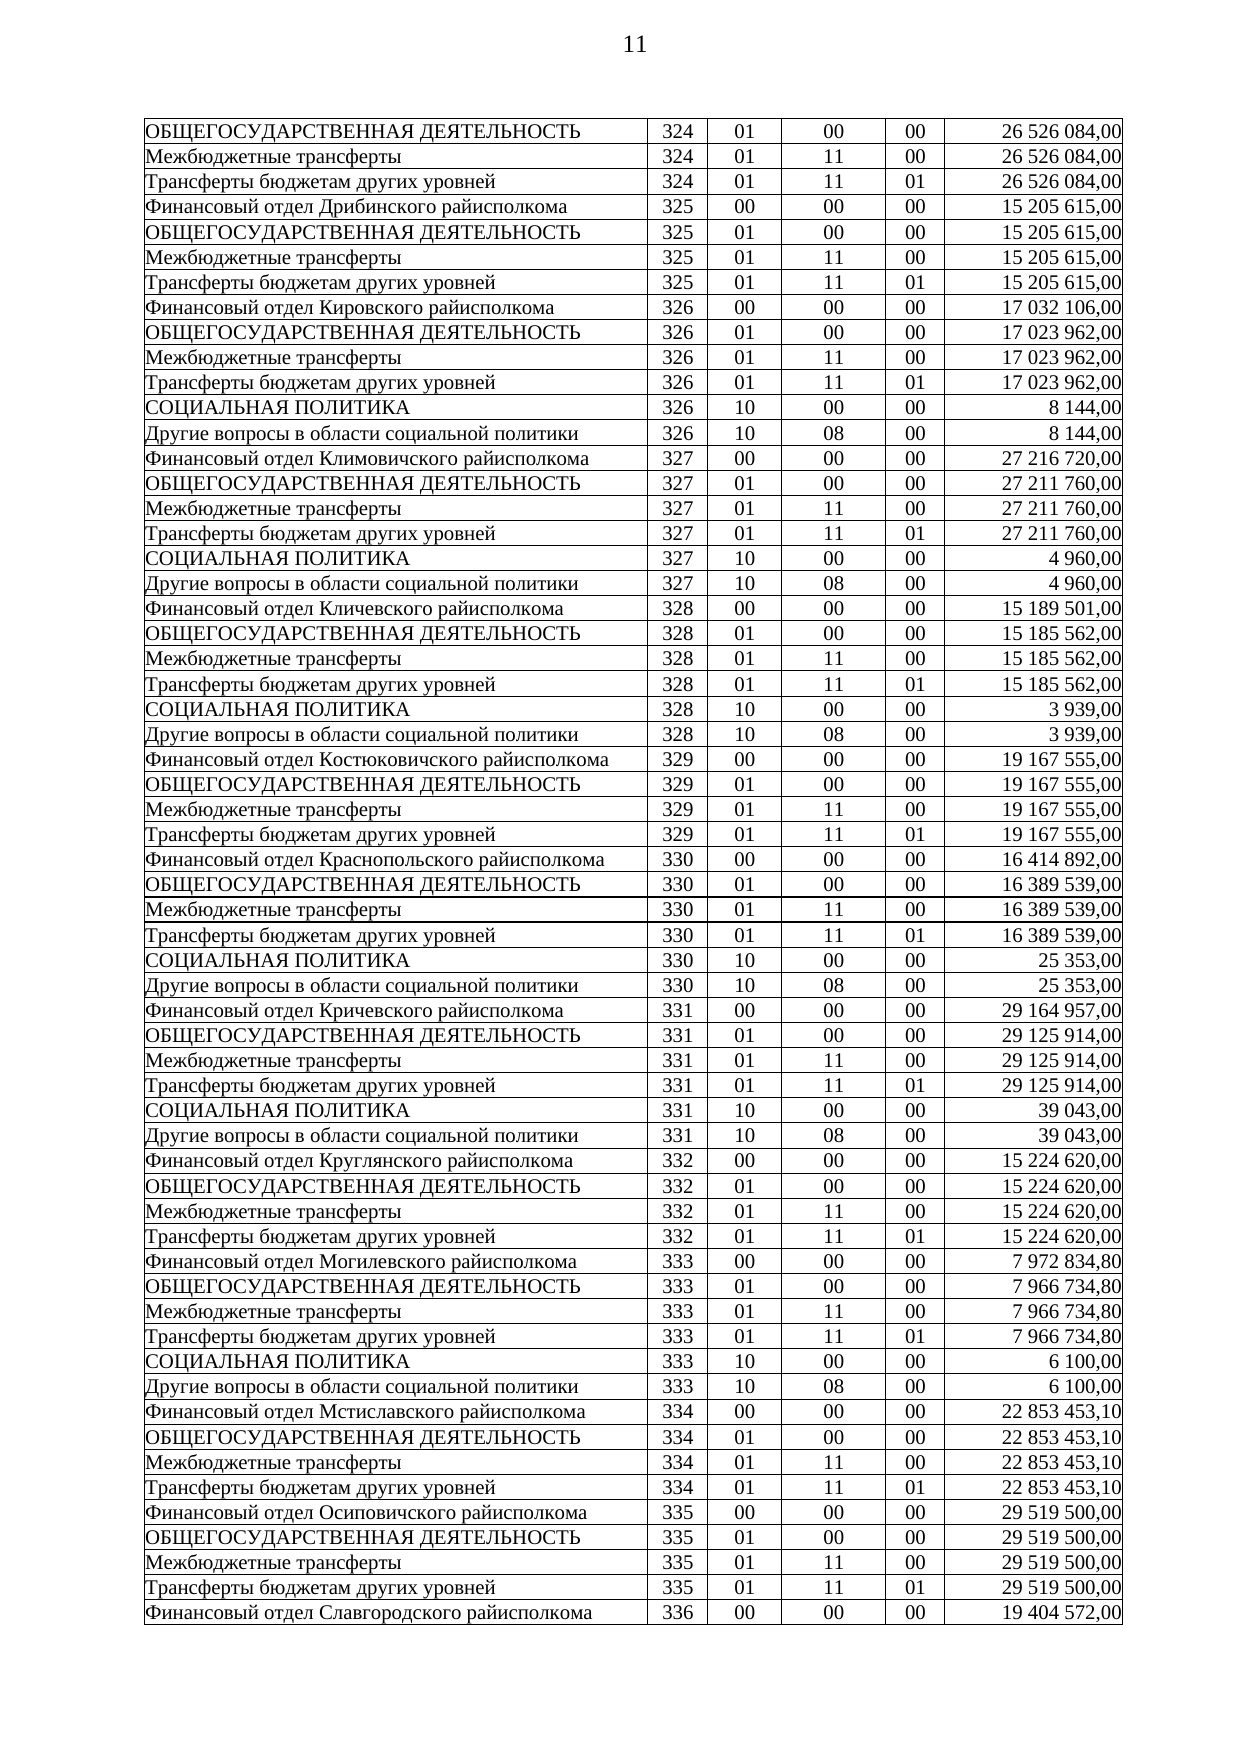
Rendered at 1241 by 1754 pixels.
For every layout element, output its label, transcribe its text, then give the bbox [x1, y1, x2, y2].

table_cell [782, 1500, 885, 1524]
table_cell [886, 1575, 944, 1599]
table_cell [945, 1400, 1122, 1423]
table_cell 26 526 084,00 [945, 169, 1122, 193]
table_cell 00 [886, 471, 944, 495]
table_cell 17 023 962,00 [945, 370, 1122, 394]
table_cell 325 [648, 270, 707, 294]
table_cell 3 939,00 [945, 697, 1122, 721]
table_cell 326 [648, 320, 707, 344]
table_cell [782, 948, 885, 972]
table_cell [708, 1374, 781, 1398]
table_cell 01 [708, 245, 781, 269]
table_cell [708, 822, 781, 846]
table_cell 327 [648, 496, 707, 520]
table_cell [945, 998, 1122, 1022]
table_cell 3 939,00 [945, 722, 1122, 746]
table_cell 00 [886, 119, 944, 143]
table_cell СОЦИАЛЬНАЯ ПОЛИТИКА [145, 697, 647, 721]
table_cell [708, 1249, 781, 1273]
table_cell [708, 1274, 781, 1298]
table_cell 327 [648, 571, 707, 595]
table_cell 00 [886, 621, 944, 645]
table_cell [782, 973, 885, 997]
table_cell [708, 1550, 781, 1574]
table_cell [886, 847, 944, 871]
table_cell 328 [648, 671, 707, 696]
table_cell 01 [708, 345, 781, 369]
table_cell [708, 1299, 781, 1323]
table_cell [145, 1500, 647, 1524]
table_cell 329 [648, 747, 707, 771]
table_cell Межбюджетные трансферты [145, 797, 647, 821]
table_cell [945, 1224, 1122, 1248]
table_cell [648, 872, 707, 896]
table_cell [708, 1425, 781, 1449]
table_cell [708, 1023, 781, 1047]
table_cell 00 [886, 546, 944, 570]
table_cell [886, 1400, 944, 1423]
table_cell 15 185 562,00 [945, 671, 1122, 696]
table_cell 15 205 615,00 [945, 220, 1122, 244]
table_cell Трансферты бюджетам других уровней [145, 270, 647, 294]
table_cell Межбюджетные трансферты [145, 144, 647, 168]
table_cell 00 [886, 496, 944, 520]
table_cell 00 [782, 395, 885, 419]
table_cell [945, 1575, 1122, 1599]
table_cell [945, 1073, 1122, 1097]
table_cell 01 [708, 320, 781, 344]
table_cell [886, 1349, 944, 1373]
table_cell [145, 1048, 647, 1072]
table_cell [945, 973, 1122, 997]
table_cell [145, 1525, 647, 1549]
table_cell СОЦИАЛЬНАЯ ПОЛИТИКА [145, 395, 647, 419]
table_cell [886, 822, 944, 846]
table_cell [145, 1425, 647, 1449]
table_cell 325 [648, 195, 707, 218]
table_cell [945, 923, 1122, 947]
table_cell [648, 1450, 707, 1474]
table_cell 00 [782, 195, 885, 218]
table_cell 00 [708, 747, 781, 771]
table_cell 11 [782, 496, 885, 520]
table_cell ОБЩЕГОСУДАРСТВЕННАЯ ДЕЯТЕЛЬНОСТЬ [145, 471, 647, 495]
table_cell 326 [648, 345, 707, 369]
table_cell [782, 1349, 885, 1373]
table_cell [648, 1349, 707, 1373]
table_cell 10 [708, 546, 781, 570]
table_cell 326 [648, 395, 707, 419]
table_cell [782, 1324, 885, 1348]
table_cell 327 [648, 446, 707, 469]
table_cell Трансферты бюджетам других уровней [145, 370, 647, 394]
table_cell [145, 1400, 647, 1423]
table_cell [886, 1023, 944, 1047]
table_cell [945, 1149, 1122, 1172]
table_cell 11 [782, 521, 885, 545]
table_cell 00 [886, 245, 944, 269]
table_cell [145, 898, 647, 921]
table_cell 8 144,00 [945, 420, 1122, 444]
table_cell 00 [886, 395, 944, 419]
table_cell Трансферты бюджетам других уровней [145, 521, 647, 545]
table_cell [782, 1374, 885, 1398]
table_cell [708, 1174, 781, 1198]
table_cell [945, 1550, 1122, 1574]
table_cell 01 [708, 370, 781, 394]
table_cell 17 032 106,00 [945, 295, 1122, 319]
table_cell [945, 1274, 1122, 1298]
table_cell 00 [886, 446, 944, 469]
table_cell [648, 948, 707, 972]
table_cell 325 [648, 245, 707, 269]
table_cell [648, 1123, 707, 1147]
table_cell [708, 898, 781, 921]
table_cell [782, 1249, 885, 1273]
table_cell 19 167 555,00 [945, 797, 1122, 821]
table_cell 326 [648, 420, 707, 444]
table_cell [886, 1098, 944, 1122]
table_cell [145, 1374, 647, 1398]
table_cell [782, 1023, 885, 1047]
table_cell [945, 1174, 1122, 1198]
table_cell 15 185 562,00 [945, 646, 1122, 670]
table_cell 00 [708, 195, 781, 218]
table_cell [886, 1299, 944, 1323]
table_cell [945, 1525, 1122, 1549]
table_cell 329 [648, 797, 707, 821]
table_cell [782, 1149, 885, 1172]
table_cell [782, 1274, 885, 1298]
table_cell 00 [782, 772, 885, 796]
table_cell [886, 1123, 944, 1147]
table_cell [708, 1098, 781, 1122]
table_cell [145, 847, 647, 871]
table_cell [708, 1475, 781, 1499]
table_cell Финансовый отдел Кличевского райисполкома [145, 596, 647, 620]
table_cell 11 [782, 370, 885, 394]
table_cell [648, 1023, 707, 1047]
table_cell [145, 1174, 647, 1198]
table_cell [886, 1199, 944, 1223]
table_cell 10 [708, 722, 781, 746]
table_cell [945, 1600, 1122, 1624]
table_cell Межбюджетные трансферты [145, 646, 647, 670]
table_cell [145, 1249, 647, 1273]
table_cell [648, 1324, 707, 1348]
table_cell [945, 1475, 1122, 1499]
table_cell Межбюджетные трансферты [145, 345, 647, 369]
table_cell 10 [708, 395, 781, 419]
table_cell 01 [708, 270, 781, 294]
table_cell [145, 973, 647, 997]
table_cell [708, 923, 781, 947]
table_cell 00 [886, 144, 944, 168]
table_cell 00 [782, 320, 885, 344]
table_cell 11 [782, 169, 885, 193]
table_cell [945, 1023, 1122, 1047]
table_cell 8 144,00 [945, 395, 1122, 419]
table_cell Финансовый отдел Костюковичского райисполкома [145, 747, 647, 771]
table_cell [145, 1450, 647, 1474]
table_cell 11 [782, 245, 885, 269]
table_cell 00 [782, 446, 885, 469]
table_cell 01 [886, 521, 944, 545]
table_cell 00 [708, 596, 781, 620]
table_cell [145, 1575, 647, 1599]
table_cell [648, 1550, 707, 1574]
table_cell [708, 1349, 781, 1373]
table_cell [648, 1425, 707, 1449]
table_cell Межбюджетные трансферты [145, 496, 647, 520]
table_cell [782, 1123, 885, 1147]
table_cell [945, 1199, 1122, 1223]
table_cell 325 [648, 220, 707, 244]
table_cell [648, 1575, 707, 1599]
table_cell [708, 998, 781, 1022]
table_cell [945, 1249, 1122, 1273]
table_cell 08 [782, 420, 885, 444]
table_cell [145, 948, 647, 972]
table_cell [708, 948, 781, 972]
table_cell Финансовый отдел Дрибинского райисполкома [145, 195, 647, 218]
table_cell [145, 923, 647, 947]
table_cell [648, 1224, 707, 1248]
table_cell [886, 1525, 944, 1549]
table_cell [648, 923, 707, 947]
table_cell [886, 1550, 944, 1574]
table_cell 27 211 760,00 [945, 471, 1122, 495]
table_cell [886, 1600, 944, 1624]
table_cell 11 [782, 270, 885, 294]
table_cell 11 [782, 345, 885, 369]
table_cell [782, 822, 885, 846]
table_cell 00 [886, 571, 944, 595]
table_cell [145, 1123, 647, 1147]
table_cell 00 [708, 446, 781, 469]
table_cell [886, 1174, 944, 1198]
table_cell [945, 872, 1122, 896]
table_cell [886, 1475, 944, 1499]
table_cell 00 [782, 220, 885, 244]
table_cell 11 [782, 144, 885, 168]
table_cell 328 [648, 722, 707, 746]
table_cell 328 [648, 621, 707, 645]
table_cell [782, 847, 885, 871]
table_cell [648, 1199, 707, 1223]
table_cell ОБЩЕГОСУДАРСТВЕННАЯ ДЕЯТЕЛЬНОСТЬ [145, 119, 647, 143]
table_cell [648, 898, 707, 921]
table_cell 11 [782, 646, 885, 670]
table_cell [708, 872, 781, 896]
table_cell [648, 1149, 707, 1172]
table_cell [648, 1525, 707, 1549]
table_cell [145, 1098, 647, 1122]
table_cell 00 [782, 546, 885, 570]
table_cell 00 [886, 772, 944, 796]
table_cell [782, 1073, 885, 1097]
table_cell 01 [886, 169, 944, 193]
table_cell 00 [886, 747, 944, 771]
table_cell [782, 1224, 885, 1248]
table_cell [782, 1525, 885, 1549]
table_cell 15 205 615,00 [945, 245, 1122, 269]
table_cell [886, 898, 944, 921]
table_cell Финансовый отдел Климовичского райисполкома [145, 446, 647, 469]
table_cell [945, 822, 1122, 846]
table_cell 01 [886, 671, 944, 696]
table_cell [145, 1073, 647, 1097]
table_cell 01 [708, 471, 781, 495]
table_cell 01 [886, 370, 944, 394]
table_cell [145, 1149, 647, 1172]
table_cell 01 [708, 621, 781, 645]
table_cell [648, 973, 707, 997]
table_cell 324 [648, 119, 707, 143]
table_cell ОБЩЕГОСУДАРСТВЕННАЯ ДЕЯТЕЛЬНОСТЬ [145, 320, 647, 344]
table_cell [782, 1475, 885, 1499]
table_cell 08 [782, 571, 885, 595]
table_cell 01 [708, 220, 781, 244]
table_cell 01 [886, 270, 944, 294]
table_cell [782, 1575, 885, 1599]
table_cell 329 [648, 772, 707, 796]
table_cell 326 [648, 295, 707, 319]
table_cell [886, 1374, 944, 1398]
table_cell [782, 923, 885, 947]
table_cell 27 216 720,00 [945, 446, 1122, 469]
table_cell 327 [648, 521, 707, 545]
table_cell 01 [708, 169, 781, 193]
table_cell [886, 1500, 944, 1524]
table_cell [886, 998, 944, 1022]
table_cell 17 023 962,00 [945, 345, 1122, 369]
table_cell 27 211 760,00 [945, 521, 1122, 545]
table_cell 01 [708, 772, 781, 796]
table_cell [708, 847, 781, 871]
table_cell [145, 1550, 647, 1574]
table_cell Другие вопросы в области социальной политики [145, 722, 647, 746]
table_cell 15 205 615,00 [945, 270, 1122, 294]
table_cell 00 [782, 471, 885, 495]
table_cell 01 [708, 646, 781, 670]
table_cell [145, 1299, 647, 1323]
table_cell Другие вопросы в области социальной политики [145, 571, 647, 595]
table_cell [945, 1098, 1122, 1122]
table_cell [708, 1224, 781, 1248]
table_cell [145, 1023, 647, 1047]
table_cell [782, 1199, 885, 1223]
table_cell 00 [782, 119, 885, 143]
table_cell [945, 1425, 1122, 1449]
table_cell 00 [886, 345, 944, 369]
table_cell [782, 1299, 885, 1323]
table_cell СОЦИАЛЬНАЯ ПОЛИТИКА [145, 546, 647, 570]
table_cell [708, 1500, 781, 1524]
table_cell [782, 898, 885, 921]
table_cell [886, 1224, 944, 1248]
table_cell 4 960,00 [945, 546, 1122, 570]
table_cell 328 [648, 697, 707, 721]
table_cell ОБЩЕГОСУДАРСТВЕННАЯ ДЕЯТЕЛЬНОСТЬ [145, 772, 647, 796]
table_cell ОБЩЕГОСУДАРСТВЕННАЯ ДЕЯТЕЛЬНОСТЬ [145, 621, 647, 645]
table_cell 00 [886, 646, 944, 670]
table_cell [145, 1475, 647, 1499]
table_cell 328 [648, 596, 707, 620]
table_cell 00 [782, 621, 885, 645]
table_cell 01 [708, 496, 781, 520]
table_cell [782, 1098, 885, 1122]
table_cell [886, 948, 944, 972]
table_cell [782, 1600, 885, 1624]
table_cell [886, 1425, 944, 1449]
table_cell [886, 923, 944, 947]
table_cell 15 189 501,00 [945, 596, 1122, 620]
table_cell 00 [886, 697, 944, 721]
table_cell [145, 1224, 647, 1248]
table_cell 27 211 760,00 [945, 496, 1122, 520]
table_cell 327 [648, 471, 707, 495]
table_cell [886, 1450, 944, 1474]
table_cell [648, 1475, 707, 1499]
table_cell 4 960,00 [945, 571, 1122, 595]
table_cell 10 [708, 571, 781, 595]
table_cell 00 [782, 697, 885, 721]
table_cell 19 167 555,00 [945, 747, 1122, 771]
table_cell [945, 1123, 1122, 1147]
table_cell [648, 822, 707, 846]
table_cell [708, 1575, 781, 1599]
table_cell 00 [886, 195, 944, 218]
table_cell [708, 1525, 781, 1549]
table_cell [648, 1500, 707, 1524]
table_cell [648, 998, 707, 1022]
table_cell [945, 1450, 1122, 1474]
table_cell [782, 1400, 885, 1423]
table_cell 26 526 084,00 [945, 119, 1122, 143]
table_cell 00 [886, 295, 944, 319]
table_cell 00 [886, 596, 944, 620]
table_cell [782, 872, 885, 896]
table_cell 324 [648, 169, 707, 193]
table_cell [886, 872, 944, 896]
table_cell 15 205 615,00 [945, 195, 1122, 218]
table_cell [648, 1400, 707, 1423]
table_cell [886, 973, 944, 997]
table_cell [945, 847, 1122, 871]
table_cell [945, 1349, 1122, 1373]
table_cell 11 [782, 671, 885, 696]
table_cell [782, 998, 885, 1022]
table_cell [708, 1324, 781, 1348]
table_cell 08 [782, 722, 885, 746]
table_cell 328 [648, 646, 707, 670]
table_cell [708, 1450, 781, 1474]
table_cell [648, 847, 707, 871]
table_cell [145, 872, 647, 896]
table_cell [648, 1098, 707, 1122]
table_cell 00 [886, 797, 944, 821]
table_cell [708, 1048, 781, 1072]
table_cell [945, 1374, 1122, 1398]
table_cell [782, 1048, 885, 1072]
table_cell 00 [782, 747, 885, 771]
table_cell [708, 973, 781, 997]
table_cell Трансферты бюджетам других уровней [145, 169, 647, 193]
table_cell 00 [886, 220, 944, 244]
table_cell 326 [648, 370, 707, 394]
table_cell 00 [886, 320, 944, 344]
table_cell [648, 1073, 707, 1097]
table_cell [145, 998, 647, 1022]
table_cell 00 [886, 420, 944, 444]
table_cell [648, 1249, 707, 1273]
table_cell 00 [782, 596, 885, 620]
table_cell Трансферты бюджетам других уровней [145, 671, 647, 696]
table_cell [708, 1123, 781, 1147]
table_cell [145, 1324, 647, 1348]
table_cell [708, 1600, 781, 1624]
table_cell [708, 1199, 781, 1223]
table_cell ОБЩЕГОСУДАРСТВЕННАЯ ДЕЯТЕЛЬНОСТЬ [145, 220, 647, 244]
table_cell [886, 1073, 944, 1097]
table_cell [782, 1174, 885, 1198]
table_cell 10 [708, 420, 781, 444]
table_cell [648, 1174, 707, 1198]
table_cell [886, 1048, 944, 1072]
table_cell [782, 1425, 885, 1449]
table_cell 01 [708, 144, 781, 168]
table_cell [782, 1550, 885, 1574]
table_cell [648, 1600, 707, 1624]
table_cell 01 [708, 521, 781, 545]
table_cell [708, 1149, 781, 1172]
table_cell Межбюджетные трансферты [145, 245, 647, 269]
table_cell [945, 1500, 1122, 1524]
table_cell 01 [708, 119, 781, 143]
table_cell 00 [708, 295, 781, 319]
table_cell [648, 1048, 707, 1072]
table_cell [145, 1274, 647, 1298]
table_cell 10 [708, 697, 781, 721]
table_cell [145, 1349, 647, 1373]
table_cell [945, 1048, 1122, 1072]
table_cell 17 023 962,00 [945, 320, 1122, 344]
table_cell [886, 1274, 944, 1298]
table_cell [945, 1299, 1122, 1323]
table_cell 19 167 555,00 [945, 772, 1122, 796]
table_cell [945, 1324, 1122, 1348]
table_cell 15 185 562,00 [945, 621, 1122, 645]
table_cell 11 [782, 797, 885, 821]
table_cell Трансферты бюджетам других уровней [145, 822, 647, 846]
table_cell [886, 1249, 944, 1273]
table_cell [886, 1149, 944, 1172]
table_cell 00 [782, 295, 885, 319]
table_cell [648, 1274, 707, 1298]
table_cell Другие вопросы в области социальной политики [145, 420, 647, 444]
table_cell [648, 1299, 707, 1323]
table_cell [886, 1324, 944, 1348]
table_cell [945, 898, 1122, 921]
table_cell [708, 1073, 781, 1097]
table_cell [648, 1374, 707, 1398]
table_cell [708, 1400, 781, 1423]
table_cell 26 526 084,00 [945, 144, 1122, 168]
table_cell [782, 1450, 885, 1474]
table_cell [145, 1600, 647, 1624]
table_cell Финансовый отдел Кировского райисполкома [145, 295, 647, 319]
table_cell 324 [648, 144, 707, 168]
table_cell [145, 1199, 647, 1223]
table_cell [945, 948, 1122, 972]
table_cell 327 [648, 546, 707, 570]
table_cell 01 [708, 797, 781, 821]
table_cell 00 [886, 722, 944, 746]
table_cell 01 [708, 671, 781, 696]
